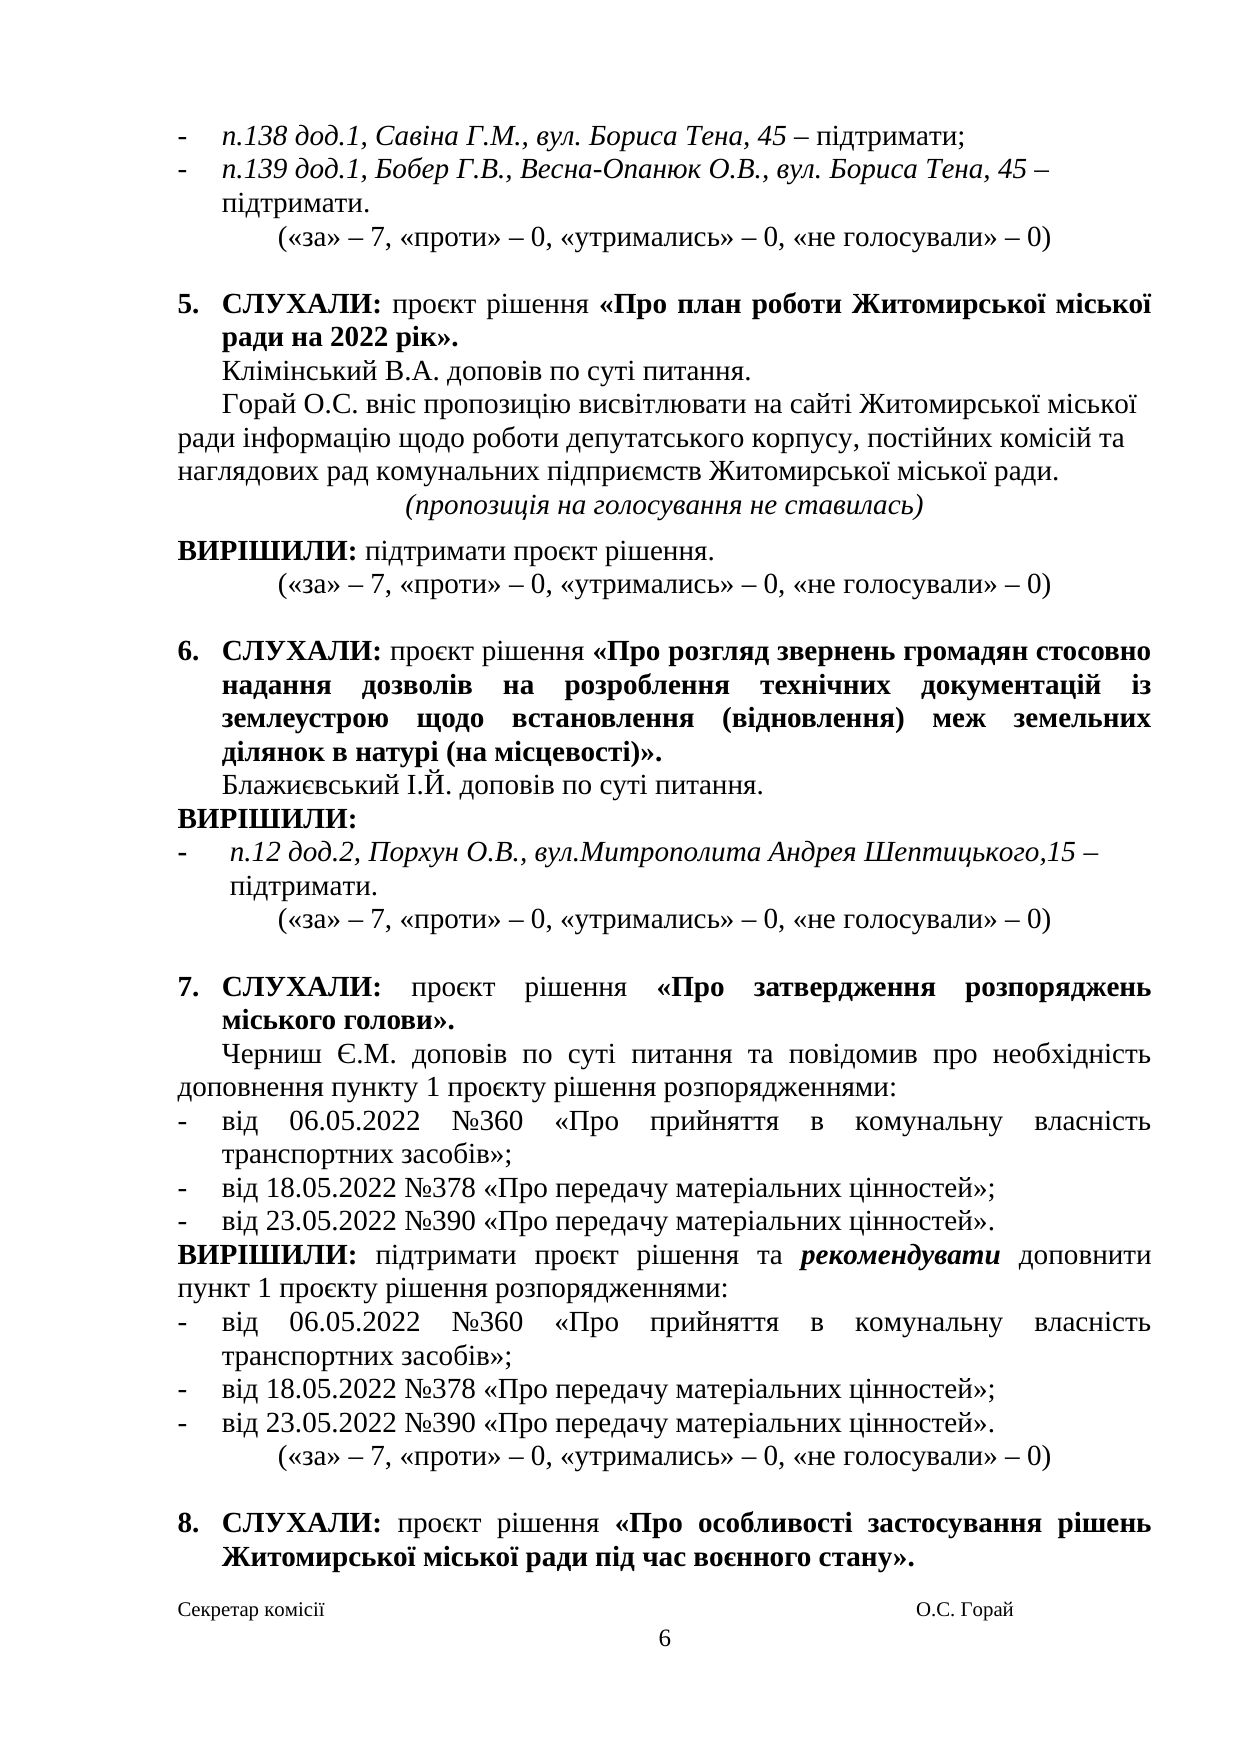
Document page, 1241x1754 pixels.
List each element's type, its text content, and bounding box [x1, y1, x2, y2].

text («за» – 7, «проти» – 0, «утримались» – 0, «не голосували» – 0) [177, 902, 1152, 935]
text («за» – 7, «проти» – 0, «утримались» – 0, «не голосували» – 0) [177, 219, 1152, 252]
list СЛУХАЛИ: проєкт рішення «Про план роботи Житомирської міської ради на 2022 рік». [177, 286, 1152, 353]
list п.139 дод.1, Бобер Г.В., Весна-Опанюк О.В., вул. Бориса Тена, 45 – підтримати. [177, 152, 1152, 219]
list ВИРІШИЛИ: [177, 801, 1152, 834]
list п.12 дод.2, Порхун О.В., вул.Митрополита Андрея Шептицького,15 – підтримати. [177, 834, 1152, 902]
list Клімінський В.А. доповів по суті питання. [177, 353, 1152, 386]
list п.138 дод.1, Савіна Г.М., вул. Бориса Тена, 45 – підтримати; [177, 118, 1152, 152]
list Блажиєвський І.Й. доповів по суті питання. [177, 767, 1152, 801]
list Горай О.С. вніс пропозицію висвітлювати на сайті Житомирської міської ради інформацію щодо роботи депутатського корпусу, постійних комісій та наглядових рад комунальних підприємств Житомирської міської ради. [177, 386, 1152, 487]
list від 18.05.2022 №378 «Про передачу матеріальних цінностей»; [177, 1371, 1152, 1405]
list СЛУХАЛИ: проєкт рішення «Про розгляд звернень громадян стосовно надання дозволів на розроблення технічних документацій із землеустрою щодо встановлення (відновлення) меж земельних ділянок в натурі (на місцевості)». [177, 633, 1152, 767]
list від 06.05.2022 №360 «Про прийняття в комунальну власність транспортних засобів»; [177, 1304, 1152, 1371]
list від 06.05.2022 №360 «Про прийняття в комунальну власність транспортних засобів»; [177, 1103, 1152, 1170]
text («за» – 7, «проти» – 0, «утримались» – 0, «не голосували» – 0) [177, 1438, 1152, 1472]
list від 23.05.2022 №390 «Про передачу матеріальних цінностей». [177, 1203, 1152, 1237]
text («за» – 7, «проти» – 0, «утримались» – 0, «не голосували» – 0) [177, 566, 1152, 600]
list від 23.05.2022 №390 «Про передачу матеріальних цінностей». [177, 1405, 1152, 1438]
text Секретар комісії О.С. Горай [177, 1596, 1152, 1621]
text Черниш Є.М. доповів по суті питання та повідомив про необхідність доповнення пункту 1 проєкту рішення розпорядженнями: [177, 1036, 1152, 1103]
text ВИРІШИЛИ: підтримати проєкт рішення та рекомендувати доповнити пункт 1 проєкту рішення розпорядженнями: [177, 1237, 1152, 1304]
list СЛУХАЛИ: проєкт рішення «Про затвердження розпоряджень міського голови». [177, 969, 1152, 1036]
list СЛУХАЛИ: проєкт рішення «Про особливості застосування рішень Житомирської міської ради під час воєнного стану». [177, 1505, 1152, 1572]
list від 18.05.2022 №378 «Про передачу матеріальних цінностей»; [177, 1170, 1152, 1203]
list ВИРІШИЛИ: підтримати проєкт рішення. [177, 533, 1152, 566]
list (пропозиція на голосування не ставилась) [177, 487, 1152, 521]
